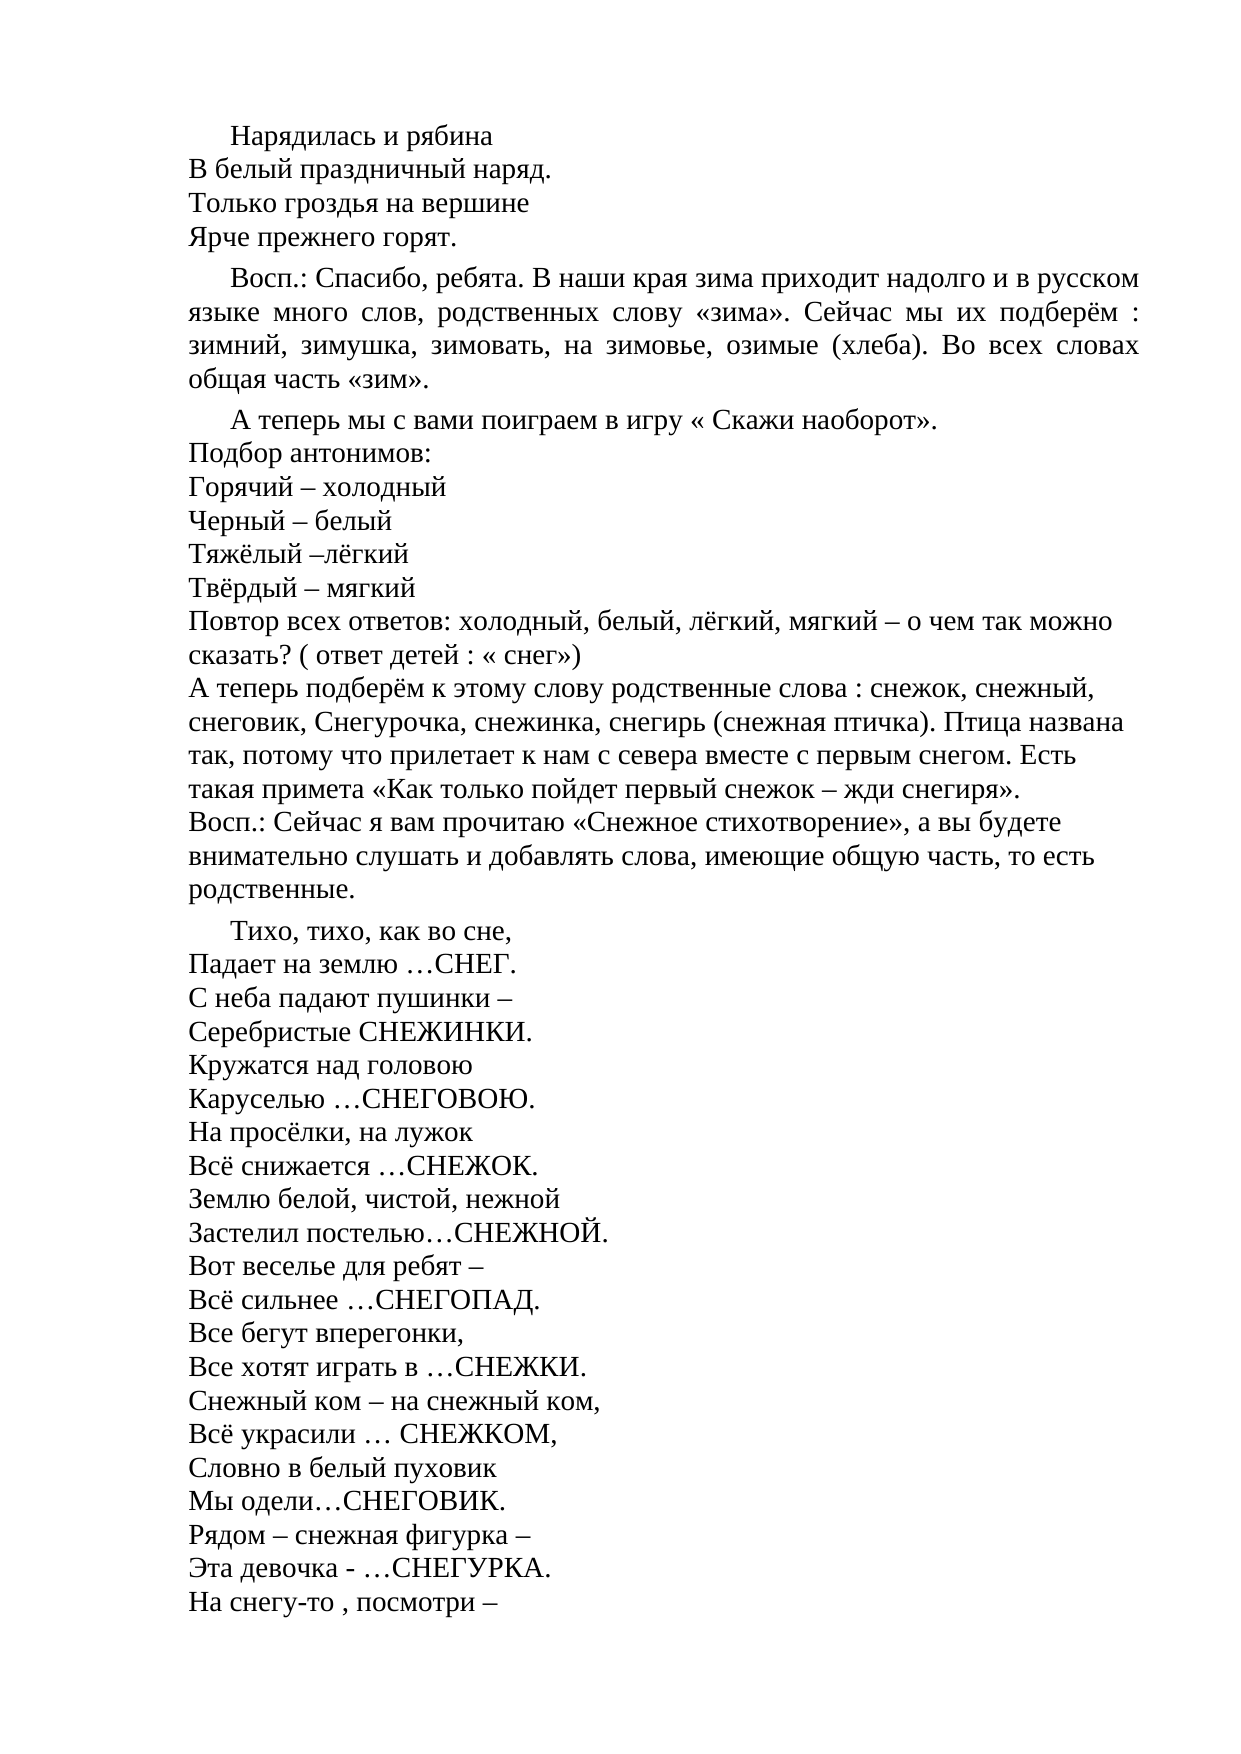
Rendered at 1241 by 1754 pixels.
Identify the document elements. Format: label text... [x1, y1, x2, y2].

text Нарядилась и рябина В белый праздничный наряд. Только гроздья на вершине Ярче прежнего горят. [188, 118, 1141, 252]
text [188, 913, 1141, 1617]
text Восп.: Спасибо, ребята. В наши края зима приходит надолго и в русском языке много слов, родственных слову «зима». Сейчас мы их подберём : зимний, зимушка, зимовать, на зимовье, озимые (хлеба). Во всех словах общая часть «зим». [188, 260, 1141, 394]
text А теперь мы с вами поиграем в игру « Скажи наоборот». Подбор антонимов: Горячий – холодный Черный – белый Тяжёлый –лёгкий Твёрдый – мягкий Повтор всех ответов: холодный, белый, лёгкий, мягкий – о чем так можно сказать? ( ответ детей : « снег») А теперь подберём к этому слову родственные слова : снежок, снежный, снеговик, Снегурочка, снежинка, снегирь (снежная птичка). Птица названа так, потому что прилетает к нам с севера вместе с первым снегом. Есть такая примета «Как только пойдет первый снежок – жди снегиря». Восп.: Сейчас я вам прочитаю «Снежное стихотворение», а вы будете внимательно слушать и добавлять слова, имеющие общую часть, то есть родственные. [188, 402, 1141, 905]
